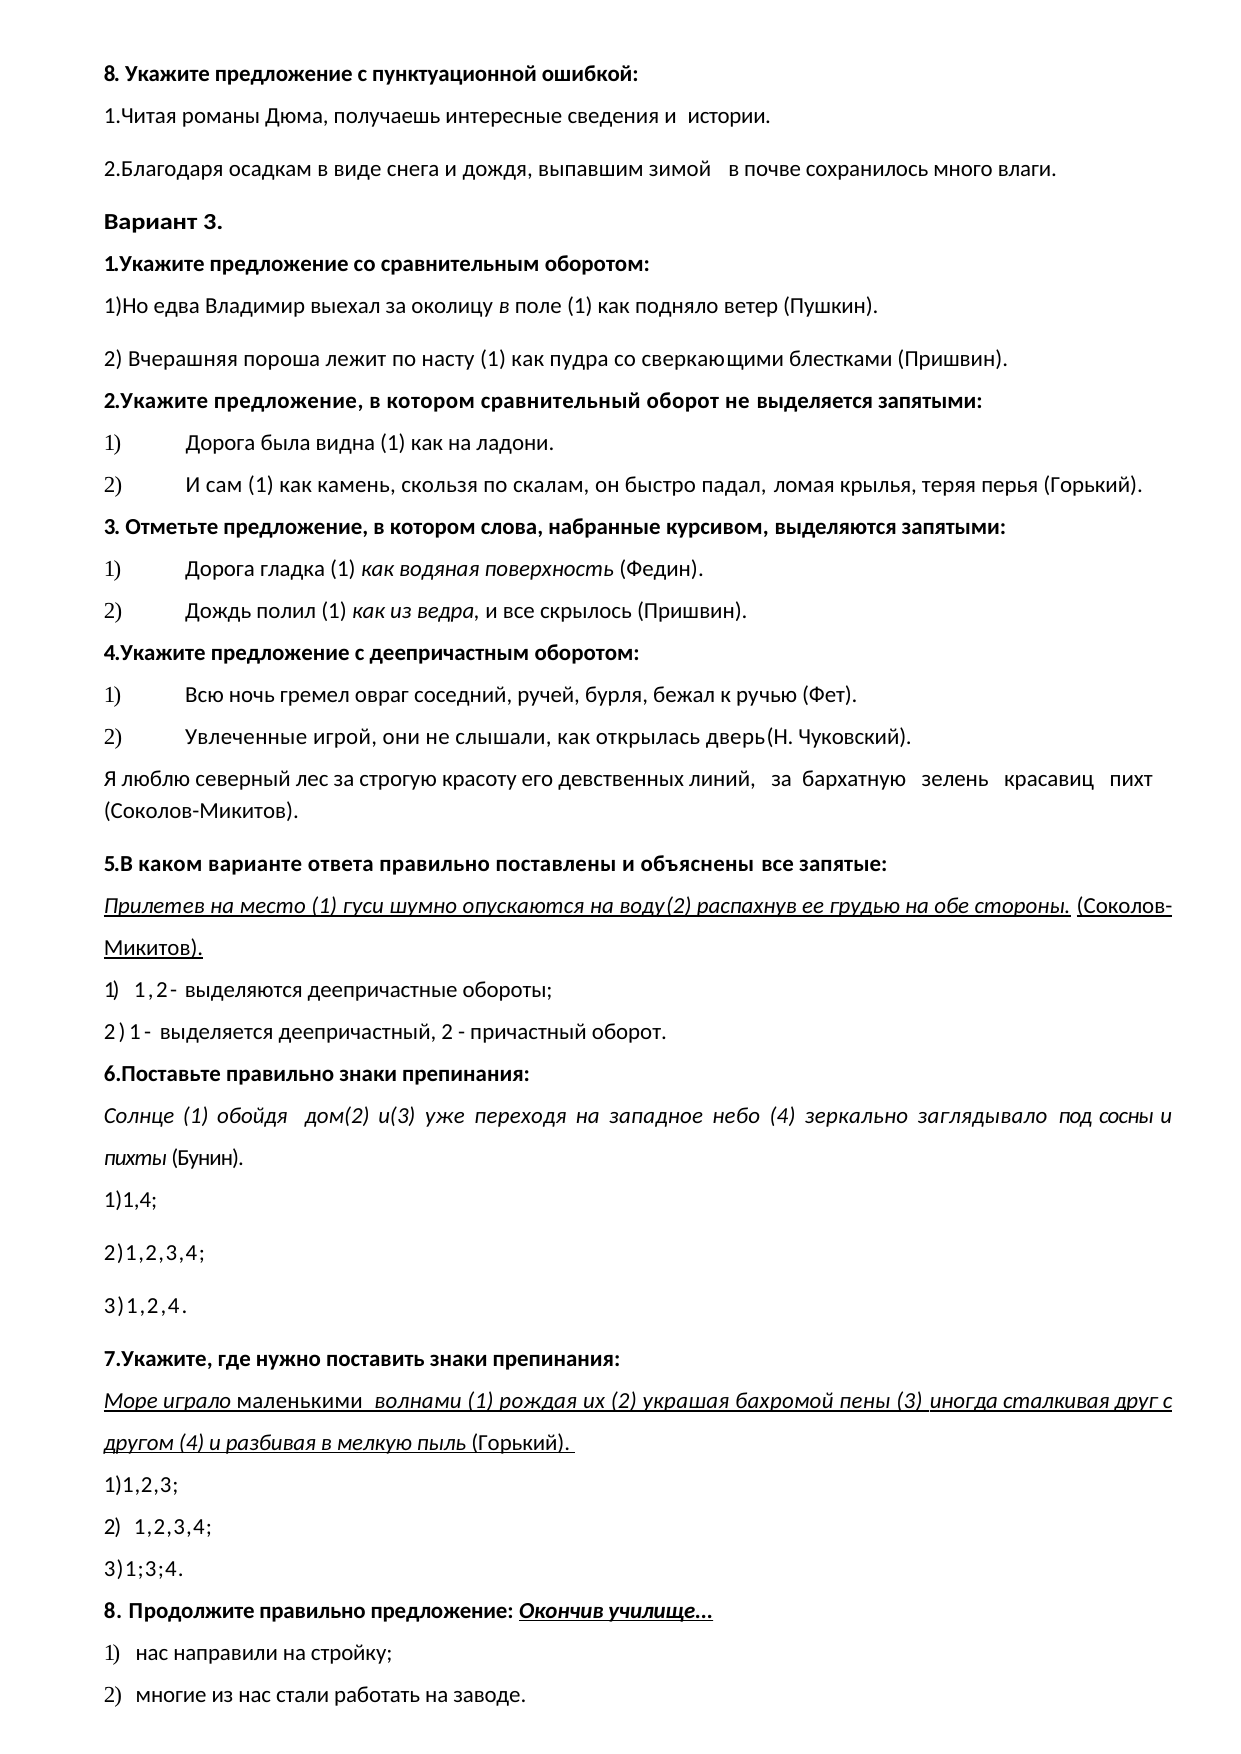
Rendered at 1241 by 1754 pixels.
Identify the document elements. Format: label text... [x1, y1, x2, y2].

list Всю ночь гремел овраг соседний, ручей, бурля, бежал к ручью (Фет). [103, 680, 1172, 708]
list Дорога гладка (1) как водяная поверхность (Федин). [103, 554, 1172, 582]
text Море играло маленькими волнами (1) рождая их (2) украшая бахромой пены (3) иногда сталкивая друг с другом (4) и разбивая в мелкую пыль (Горький). [103, 1386, 1172, 1410]
text 4.Укажите предложение с деепричастным оборотом: [103, 638, 1172, 666]
text 2)1- выделяется деепричастный, 2 - причастный оборот. [103, 1017, 1172, 1045]
list нас направили на стройку; [103, 1638, 1172, 1666]
text 2.Укажите предложение, в котором сравнительный оборот не выделяется запятыми: [103, 386, 1172, 414]
text 2)1,2,3,4; [103, 1238, 1172, 1266]
list Увлеченные игрой, они не слышали, как открылась дверь(Н. Чуковский). [103, 722, 1172, 750]
text 2.Благодаря осадкам в виде снега и дождя, выпавшим зимой в почве сохранилось много влаги. [103, 154, 1172, 182]
text 3)1;3;4. [103, 1554, 1172, 1582]
text Вариант 3. [103, 207, 1167, 235]
text 3)1,2,4. [103, 1291, 1172, 1319]
text 5.В каком варианте ответа правильно поставлены и объяснены все запятые: [103, 849, 1172, 877]
list многие из нас стали работать на заводе. [103, 1680, 1172, 1708]
text Прилетев на место (1) гуси шумно опускаются на воду(2) распахнув ее грудью на обе стороны. (Соколов-Микитов). [103, 891, 1172, 961]
list Дождь полил (1) как из ведра, и все скрылось (Пришвин). [103, 596, 1172, 624]
text 8. Укажите предложение с пунктуационной ошибкой: [103, 59, 1172, 87]
list И сам (1) как камень, скользя по скалам, он быстро падал, ломая крылья, теряя перья (Горький). [103, 470, 1172, 498]
text 6.Поставьте правильно знаки препинания: [103, 1059, 1172, 1087]
text 1)1,2,3; [103, 1470, 1172, 1498]
text Солнце (1) обойдя дом(2) и(3) уже переходя на западное небо (4) зеркально заглядывало под сосны и пихты (Бунин). [103, 1101, 1172, 1171]
text Море играло маленькими волнами (1) рождая их (2) украшая бахромой пены (3) иногда сталкивая друг с другом (4) и разбивая в мелкую пыль (Горький). [103, 1411, 1172, 1456]
text 1.Читая романы Дюма, получаешь интересные сведения и истории. [103, 101, 1172, 129]
text 1) 1,2- выделяются деепричастные обороты; [103, 975, 1172, 1003]
text 1.Укажите предложение со сравнительным оборотом: [103, 249, 1172, 277]
text 7.Укажите, где нужно поставить знаки препинания: [103, 1344, 1172, 1372]
list Дорога была видна (1) как на ладони. [103, 428, 1172, 456]
text 8. Продолжите правильно предложение: Окончив училище... [103, 1596, 1132, 1624]
text 2) 1,2,3,4; [103, 1512, 1172, 1540]
text 2) Вчерашняя пороша лежит по насту (1) как пудра со сверкающими блестками (Пришвин). [103, 344, 1172, 372]
text 3. Отметьте предложение, в котором слова, набранные курсивом, выделяются запятыми: [103, 512, 1172, 540]
text Я люблю северный лес за строгую красоту его девственных линий, за бархатную зелень красавиц пихт (Соколов-Микитов). [103, 764, 1172, 824]
text 1)Но едва Владимир выехал за околицу в поле (1) как подняло ветер (Пушкин). [103, 291, 1172, 319]
text 1)1,4; [103, 1185, 1172, 1213]
